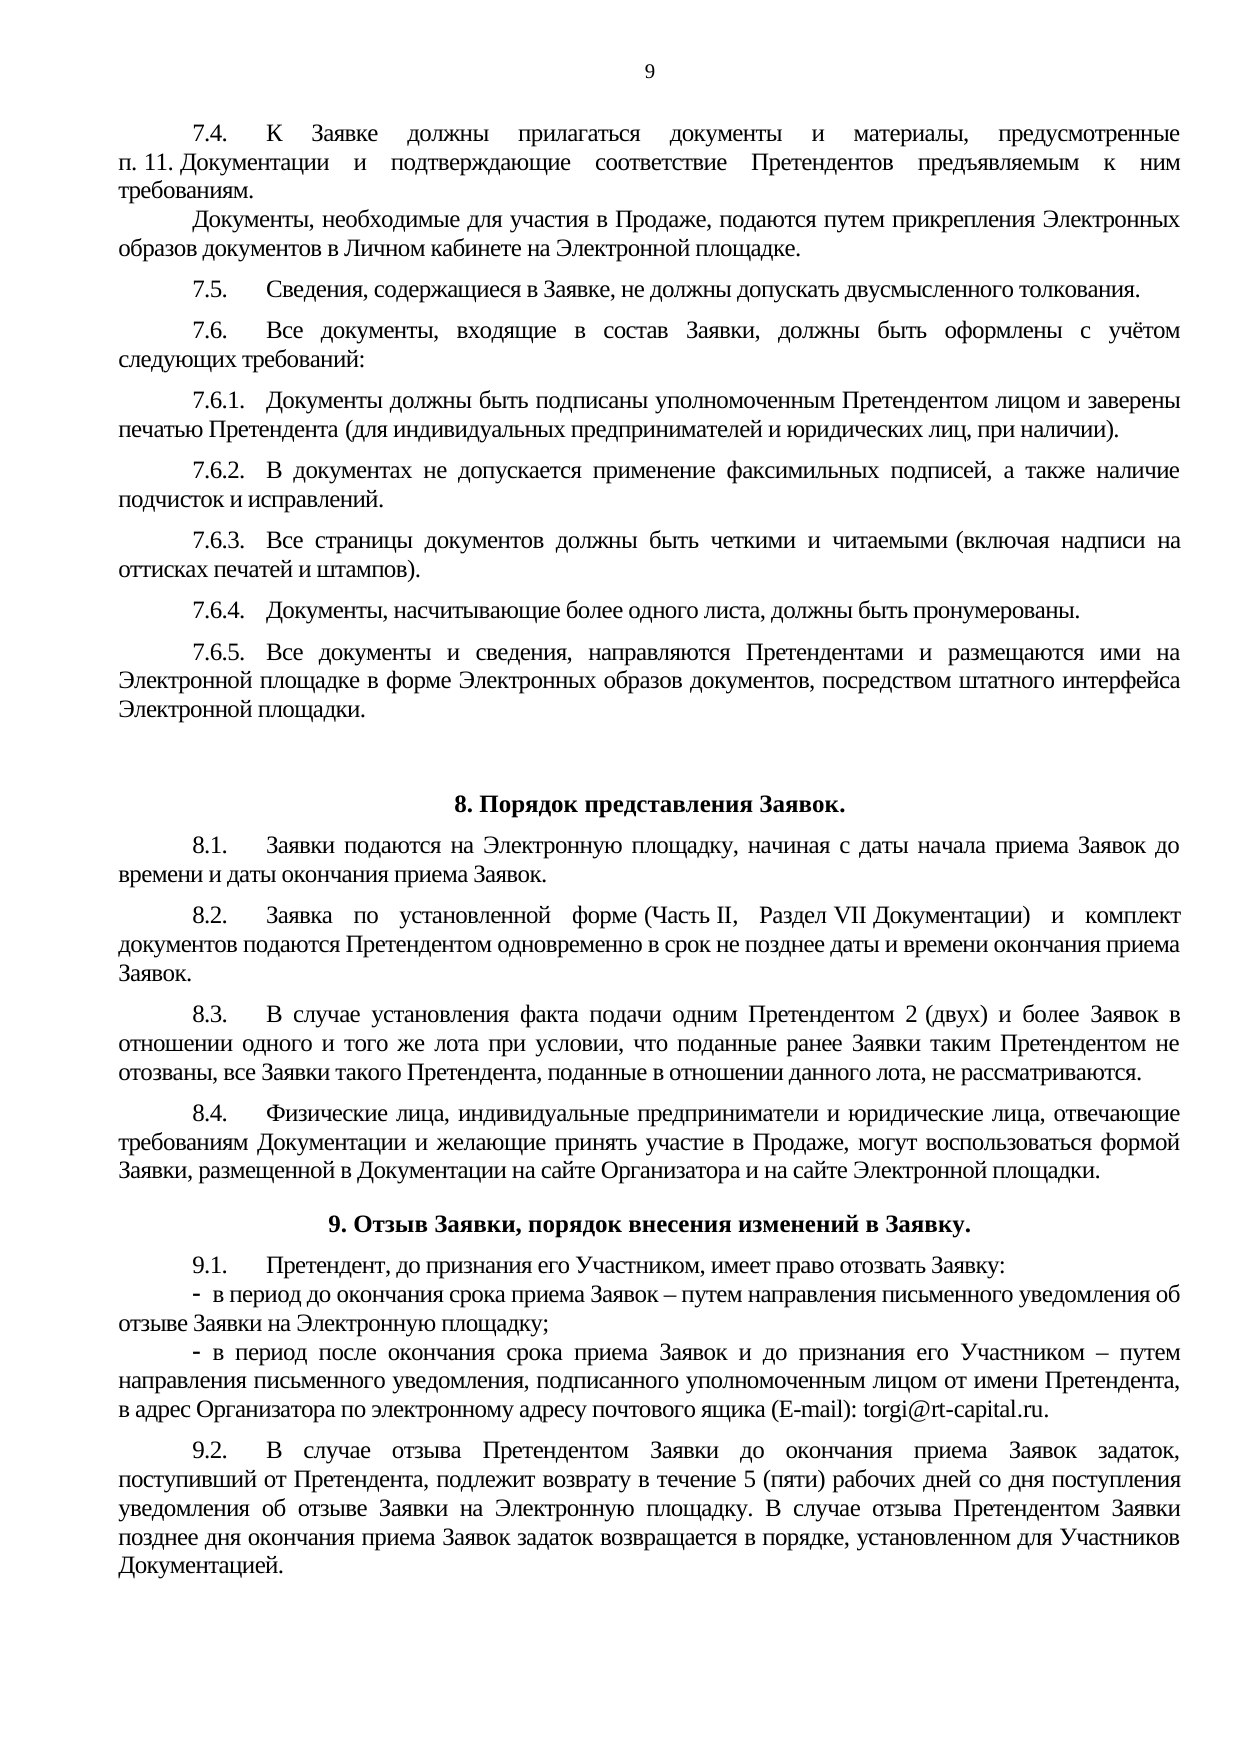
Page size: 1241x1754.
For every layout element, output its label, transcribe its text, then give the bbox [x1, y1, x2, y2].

list К Заявке должны прилагаться документы и материалы, предусмотренные п. 11. Документации и подтверждающие соответствие Претендентов предъявляемым к ним требованиям. [118, 118, 1181, 204]
list В случае установления факта подачи одним Претендентом 2 (двух) и более Заявок в отношении одного и того же лота при условии, что поданные ранее Заявки таким Претендентом не отозваны, все Заявки такого Претендента, поданные в отношении данного лота, не рассматриваются. [118, 999, 1181, 1086]
list Заявки подаются на Электронную площадку, начиная с даты начала приема Заявок до времени и даты окончания приема Заявок. [118, 831, 1181, 888]
list Сведения, содержащиеся в Заявке, не должны допускать двусмысленного толкования. [118, 274, 1181, 303]
list В документах не допускается применение факсимильных подписей, а также наличие подчисток и исправлений. [118, 456, 1181, 513]
list Порядок представления Заявок. [118, 789, 1181, 818]
list Документы должны быть подписаны уполномоченным Претендентом лицом и заверены печатью Претендента (для индивидуальных предпринимателей и юридических лиц, при наличии). [118, 386, 1181, 443]
list Документы, насчитывающие более одного листа, должны быть пронумерованы. [118, 596, 1181, 624]
list Все страницы документов должны быть четкими и читаемыми (включая надписи на оттисках печатей и штампов). [118, 526, 1181, 583]
list в период до окончания срока приема Заявок – путем направления письменного уведомления об отзыве Заявки на Электронную площадку; [118, 1279, 1181, 1337]
list в период после окончания срока приема Заявок и до признания его Участником – путем направления письменного уведомления, подписанного уполномоченным лицом от имени Претендента, в адрес Организатора по электронному адресу почтового ящика (E-mail): torgi@rt-capital.ru. [118, 1337, 1181, 1423]
list Заявка по установленной форме (Часть II, Раздел VII Документации) и комплект документов подаются Претендентом одновременно в срок не позднее даты и времени окончания приема Заявок. [118, 901, 1181, 987]
list Все документы и сведения, направляются Претендентами и размещаются ими на Электронной площадке в форме Электронных образов документов, посредством штатного интерфейса Электронной площадки. [118, 637, 1181, 723]
list В случае отзыва Претендентом Заявки до окончания приема Заявок задаток, поступивший от Претендента, подлежит возврату в течение 5 (пяти) рабочих дней со дня поступления уведомления об отзыве Заявки на Электронную площадку. В случае отзыва Претендентом Заявки позднее дня окончания приема Заявок задаток возвращается в порядке, установленном для Участников Документацией. [118, 1436, 1181, 1579]
list Физические лица, индивидуальные предприниматели и юридические лица, отвечающие требованиям Документации и желающие принять участие в Продаже, могут воспользоваться формой Заявки, размещенной в Документации на сайте Организатора и на сайте Электронной площадки. [118, 1098, 1181, 1184]
list Претендент, до признания его Участником, имеет право отозвать Заявку: [118, 1251, 1181, 1279]
text Документы, необходимые для участия в Продаже, подаются путем прикрепления Электронных образов документов в Личном кабинете на Электронной площадке. [118, 204, 1181, 262]
list Все документы, входящие в состав Заявки, должны быть оформлены с учётом следующих требований: [118, 316, 1181, 373]
list Отзыв Заявки, порядок внесения изменений в Заявку. [118, 1209, 1181, 1238]
